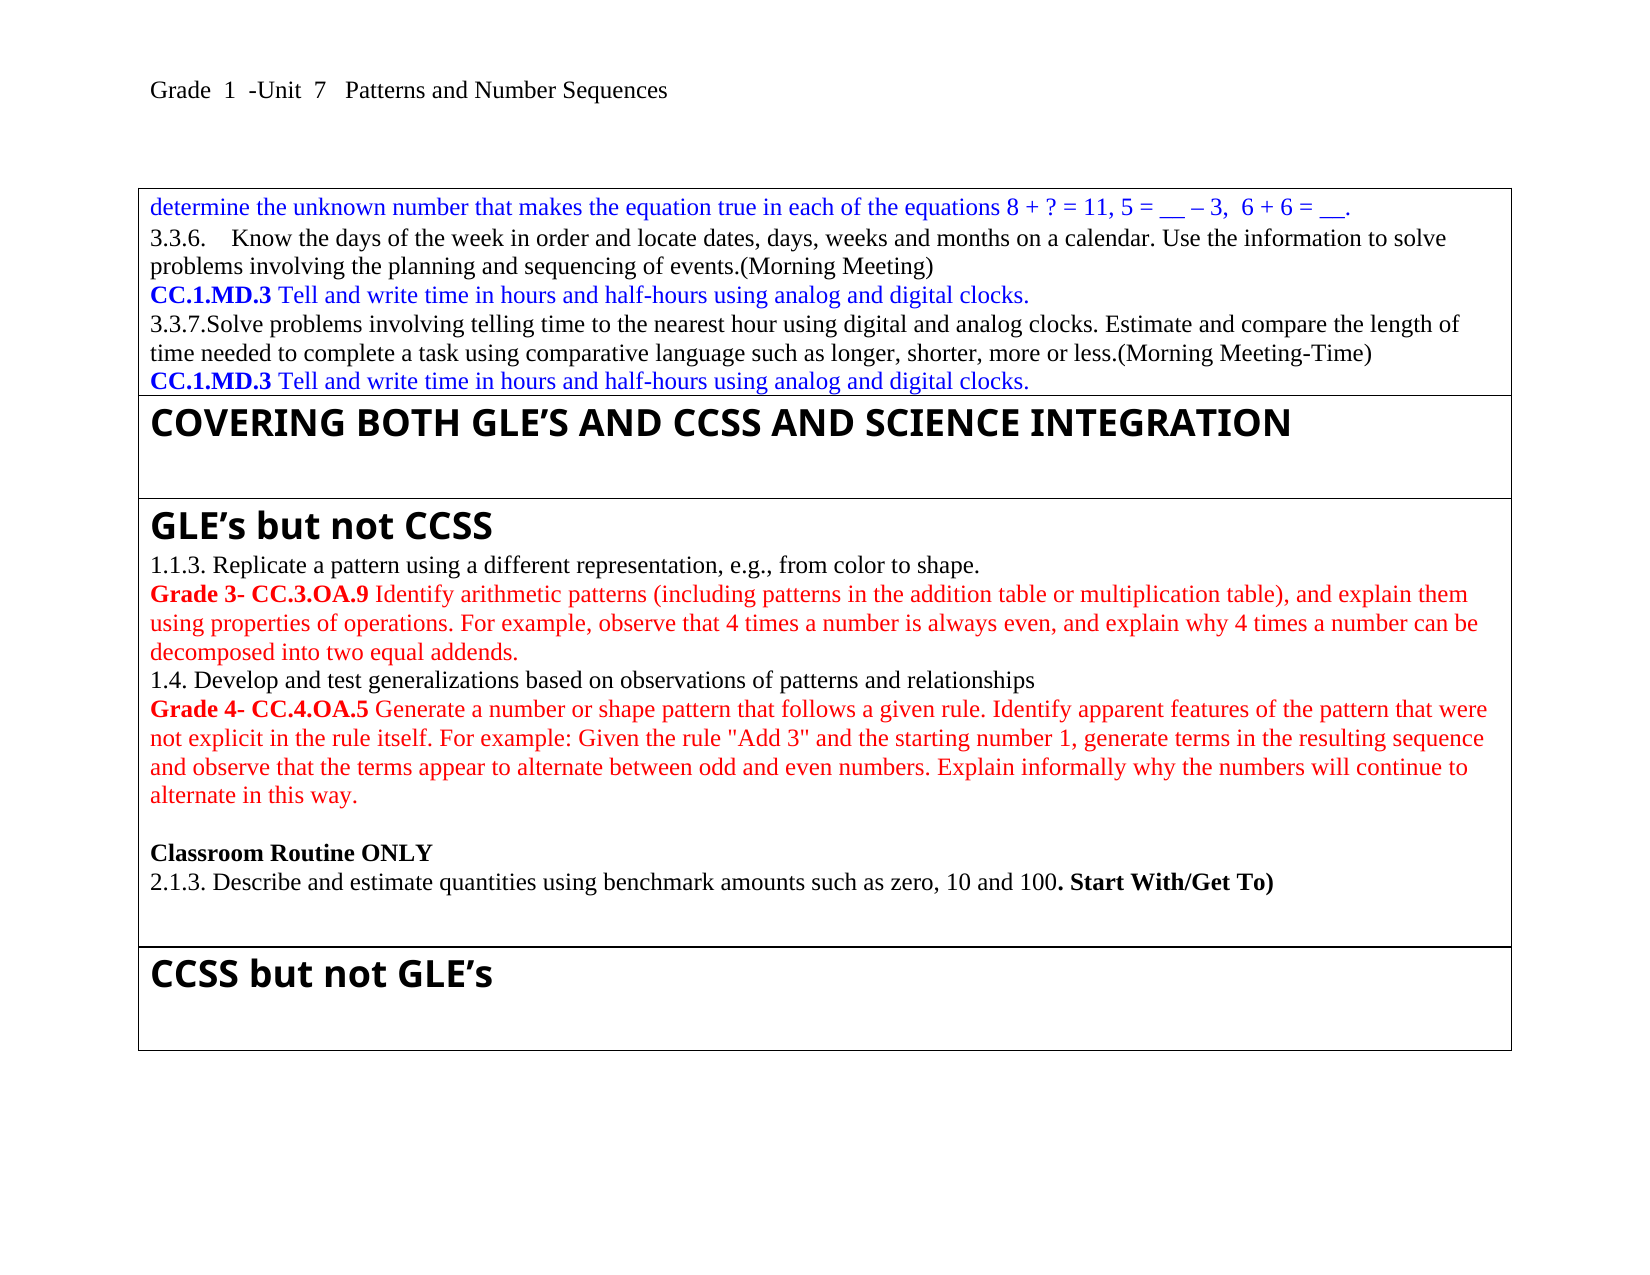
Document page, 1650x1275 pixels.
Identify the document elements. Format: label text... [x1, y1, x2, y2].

table_cell CCSS but not GLE’s [139, 948, 1511, 1049]
table_cell GLE’s but not CCSS 1.1.3. Replicate a pattern using a different representation, e.g., from color to shape. Grade 3- CC.3.OA.9 Identify arithmetic patterns (including patterns in the addition table or multiplication table), and explain them using properties of operations. For example, observe that 4 times a number is always even, and explain why 4 times a number can be decomposed into two equal addends. 1.4. Develop and test generalizations based on observations of patterns and relationships Grade 4- CC.4.OA.5 Generate a number or shape pattern that follows a given rule. Identify apparent features of the pattern that were not explicit in the rule itself. For example: Given the rule "Add 3" and the starting number 1, generate terms in the resulting sequence and observe that the terms appear to alternate between odd and even numbers. Explain informally why the numbers will continue to alternate in this way. Classroom Routine ONLY 2.1.3. Describe and estimate quantities using benchmark amounts such as zero, 10 and 100. Start With/Get To) [139, 499, 1511, 946]
table_cell COVERING BOTH GLE’S AND CCSS AND SCIENCE INTEGRATION [139, 396, 1511, 498]
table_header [139, 189, 1511, 395]
